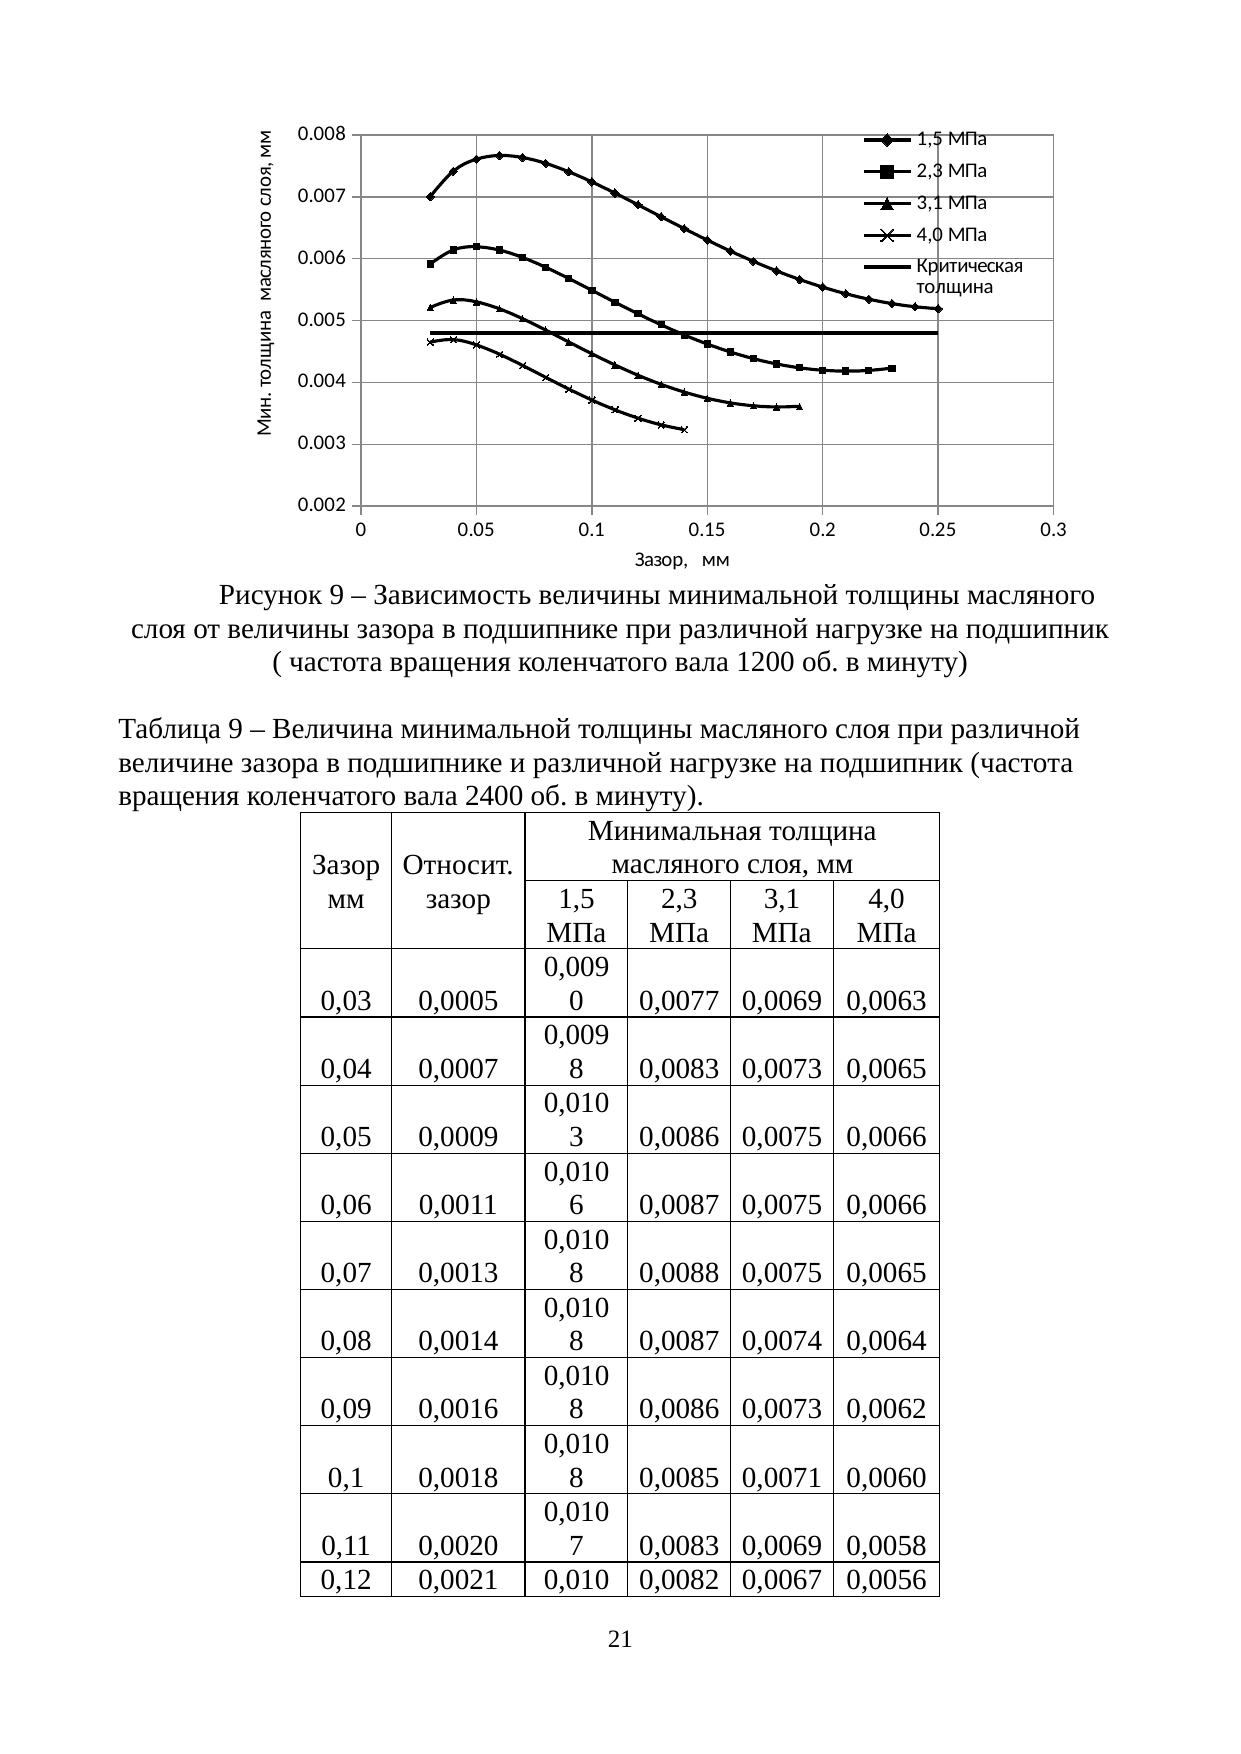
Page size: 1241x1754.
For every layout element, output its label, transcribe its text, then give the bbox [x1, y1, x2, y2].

table_cell 0,12 [301, 1563, 391, 1596]
table_cell 0,0066 [834, 1086, 939, 1153]
table_cell 0,0086 [628, 1086, 730, 1153]
table_cell 0,07 [301, 1222, 391, 1289]
table_cell 0,0011 [392, 1154, 524, 1221]
table_cell 0,0005 [392, 949, 524, 1016]
table_cell 0,11 [301, 1494, 391, 1561]
table_cell 0,0106 [526, 1154, 627, 1221]
table_cell 0,0087 [628, 1154, 730, 1221]
table_cell 0,0075 [731, 1154, 833, 1221]
table_cell 0,0007 [392, 1018, 524, 1084]
table_cell 0,0075 [731, 1086, 833, 1153]
table_cell 0,0067 [731, 1563, 833, 1596]
table_cell 4,0 МПа [834, 881, 939, 948]
table_cell 0,0014 [392, 1290, 524, 1357]
table_cell 0,0060 [834, 1426, 939, 1493]
table_cell 0,0083 [628, 1018, 730, 1084]
table_cell 0,0069 [731, 1494, 833, 1561]
table_cell 0,0065 [834, 1222, 939, 1289]
text Рисунок 9 – Зависимость величины минимальной толщины масляного слоя от величины зазора в подшипнике при различной нагрузке на подшипник ( частота вращения коленчатого вала 1200 об. в минуту) [118, 577, 1122, 678]
table_cell 0,04 [301, 1018, 391, 1084]
table_cell 3,1 МПа [731, 881, 833, 948]
table_cell 0,0088 [628, 1222, 730, 1289]
table_header Зазор мм [301, 813, 391, 948]
table_cell 0,0107 [526, 1494, 627, 1561]
table_cell 0,0108 [526, 1426, 627, 1493]
table_cell 0,0073 [731, 1358, 833, 1425]
table_cell 0,0086 [628, 1358, 730, 1425]
table_cell 0,0062 [834, 1358, 939, 1425]
table_cell 0,0021 [392, 1563, 524, 1596]
table_cell 0,0018 [392, 1426, 524, 1493]
table_cell 0,0013 [392, 1222, 524, 1289]
table_header Минимальная толщина масляного слоя, мм [526, 813, 939, 880]
table_cell 0,0098 [526, 1018, 627, 1084]
table_cell 0,0069 [731, 949, 833, 1016]
table_cell 0,0063 [834, 949, 939, 1016]
table_cell 1,5 МПа [526, 881, 627, 948]
table_cell 0,0016 [392, 1358, 524, 1425]
table_cell 0,0085 [628, 1426, 730, 1493]
table_cell 0,09 [301, 1358, 391, 1425]
table_cell 0,0090 [526, 949, 627, 1016]
table_cell 0,03 [301, 949, 391, 1016]
table_cell 0,08 [301, 1290, 391, 1357]
table_cell 0,0087 [628, 1290, 730, 1357]
table_cell 0,0108 [526, 1222, 627, 1289]
table_cell 0,0064 [834, 1290, 939, 1357]
table_cell 2,3 МПа [628, 881, 730, 948]
table_cell 0,0056 [834, 1563, 939, 1596]
text Таблица 9 – Величина минимальной толщины масляного слоя при различной величине зазора в подшипнике и различной нагрузке на подшипник (частота вращения коленчатого вала 2400 об. в минуту). [118, 711, 1122, 812]
table_cell 0,0077 [628, 949, 730, 1016]
table_cell 0,0108 [526, 1290, 627, 1357]
table_header Относит. зазор [392, 813, 524, 948]
table_cell 0,0075 [731, 1222, 833, 1289]
table_cell 0,0083 [628, 1494, 730, 1561]
table_cell 0,05 [301, 1086, 391, 1153]
table_cell 0,0058 [834, 1494, 939, 1561]
table_cell 0,0009 [392, 1086, 524, 1153]
table_cell 0,0066 [834, 1154, 939, 1221]
table_cell 0,0103 [526, 1086, 627, 1153]
table_cell 0,0108 [526, 1358, 627, 1425]
table_cell 0,0082 [628, 1563, 730, 1596]
table_cell 0,06 [301, 1154, 391, 1221]
table_cell 0,0106 [526, 1563, 627, 1596]
table_cell 0,1 [301, 1426, 391, 1493]
table_cell 0,0071 [731, 1426, 833, 1493]
table_cell 0,0073 [731, 1018, 833, 1084]
table_cell 0,0074 [731, 1290, 833, 1357]
table_cell 0,0065 [834, 1018, 939, 1084]
table_cell 0,0020 [392, 1494, 524, 1561]
